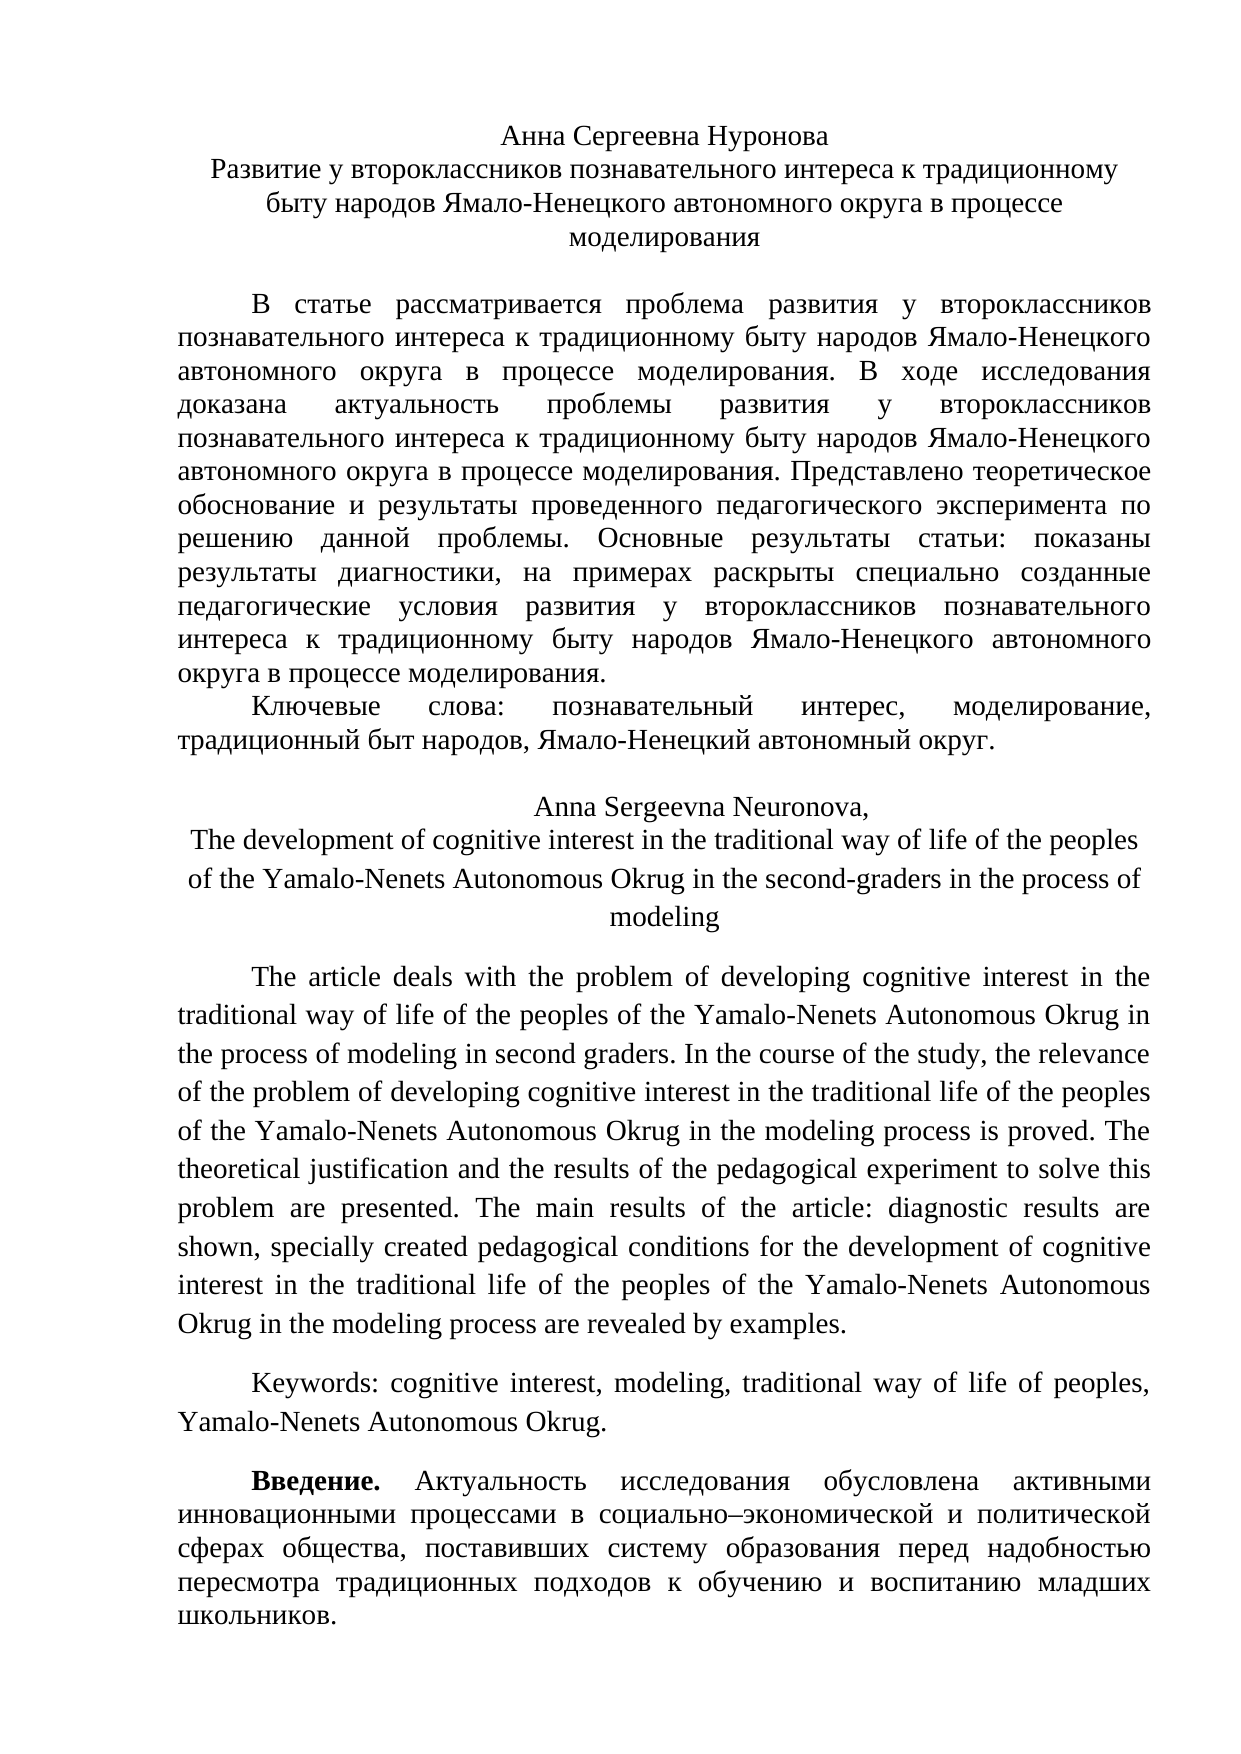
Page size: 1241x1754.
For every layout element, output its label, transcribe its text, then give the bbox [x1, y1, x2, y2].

text Анна Сергеевна Нуронова [177, 118, 1152, 152]
text Введение. Актуальность исследования обусловлена активными инновационными процессами в социально–экономической и политической сферах общества, поставивших систему образования перед надобностью пересмотра традиционных подходов к обучению и воспитанию младших школьников. [177, 1463, 1152, 1631]
text Keywords: cognitive interest, modeling, traditional way of life of peoples, Yamalo-Nenets Autonomous Okrug. [177, 1365, 1152, 1437]
text The development of cognitive interest in the traditional way of life of the peoples of the Yamalo-Nenets Autonomous Okrug in the second-graders in the process of modeling [177, 822, 1152, 933]
text Ключевые слова: познавательный интерес, моделирование, традиционный быт народов, Ямало-Ненецкий автономный округ. [177, 688, 1152, 755]
text Anna Sergeevna Neuronova, [177, 789, 1152, 822]
text Развитие у второклассников познавательного интереса к традиционному быту народов Ямало-Ненецкого автономного округа в процессе моделирования [177, 152, 1152, 252]
text The article deals with the problem of developing cognitive interest in the traditional way of life of the peoples of the Yamalo-Nenets Autonomous Okrug in the process of modeling in second graders. In the course of the study, the relevance of the problem of developing cognitive interest in the traditional life of the peoples of the Yamalo-Nenets Autonomous Okrug in the modeling process is proved. The theoretical justification and the results of the pedagogical experiment to solve this problem are presented. The main results of the article: diagnostic results are shown, specially created pedagogical conditions for the development of cognitive interest in the traditional life of the peoples of the Yamalo-Nenets Autonomous Okrug in the modeling process are revealed by examples. [177, 959, 1152, 1339]
text В статье рассматривается проблема развития у второклассников познавательного интереса к традиционному быту народов Ямало-Ненецкого автономного округа в процессе моделирования. В ходе исследования доказана актуальность проблемы развития у второклассников познавательного интереса к традиционному быту народов Ямало-Ненецкого автономного округа в процессе моделирования. Представлено теоретическое обоснование и результаты проведенного педагогического эксперимента по решению данной проблемы. Основные результаты статьи: показаны результаты диагностики, на примерах раскрыты специально созданные педагогические условия развития у второклассников познавательного интереса к традиционному быту народов Ямало-Ненецкого автономного округа в процессе моделирования. [177, 286, 1152, 688]
